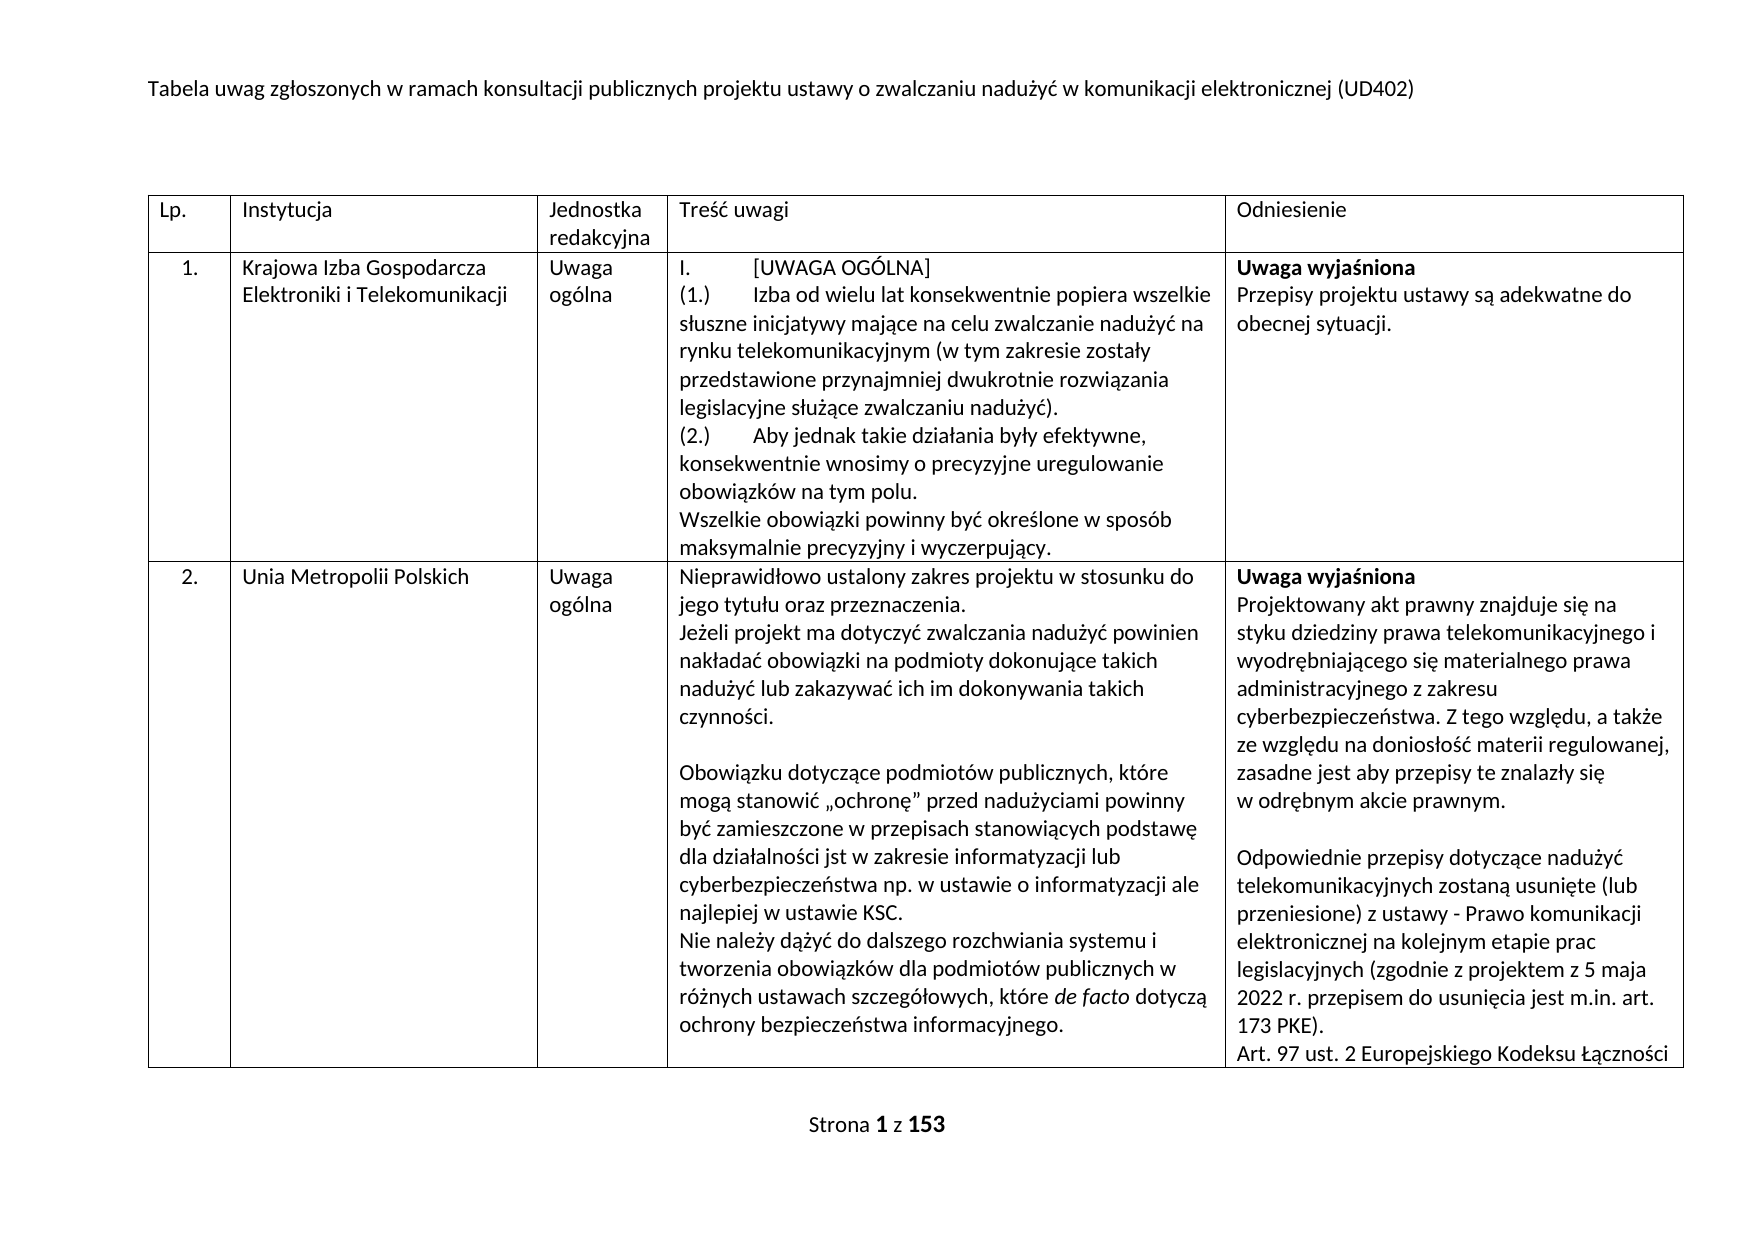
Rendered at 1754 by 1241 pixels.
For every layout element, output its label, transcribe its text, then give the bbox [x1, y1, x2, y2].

table_cell Uwaga ogólna [538, 253, 667, 561]
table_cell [668, 562, 1225, 1067]
table_header Treść uwagi [668, 196, 1225, 252]
table_cell Uwaga ogólna [538, 562, 667, 1067]
table_cell Uwaga wyjaśniona Przepisy projektu ustawy są adekwatne do obecnej sytuacji. [1226, 253, 1683, 561]
table_cell [149, 562, 230, 1067]
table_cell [1226, 562, 1683, 1067]
table_header Lp. [149, 196, 230, 252]
table_header Odniesienie [1226, 196, 1683, 252]
table_header Instytucja [231, 196, 537, 252]
table_cell Krajowa Izba Gospodarcza Elektroniki i Telekomunikacji [231, 253, 537, 561]
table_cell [231, 562, 537, 1067]
table_cell I. [UWAGA OGÓLNA] (1.) Izba od wielu lat konsekwentnie popiera wszelkie słuszne inicjatywy mające na celu zwalczanie nadużyć na rynku telekomunikacyjnym (w tym zakresie zostały przedstawione przynajmniej dwukrotnie rozwiązania legislacyjne służące zwalczaniu nadużyć). (2.) Aby jednak takie działania były efektywne, konsekwentnie wnosimy o precyzyjne uregulowanie obowiązków na tym polu. Wszelkie obowiązki powinny być określone w sposób maksymalnie precyzyjny i wyczerpujący. [668, 253, 1225, 561]
table_cell [149, 253, 230, 561]
table_header Jednostka redakcyjna [538, 196, 667, 252]
